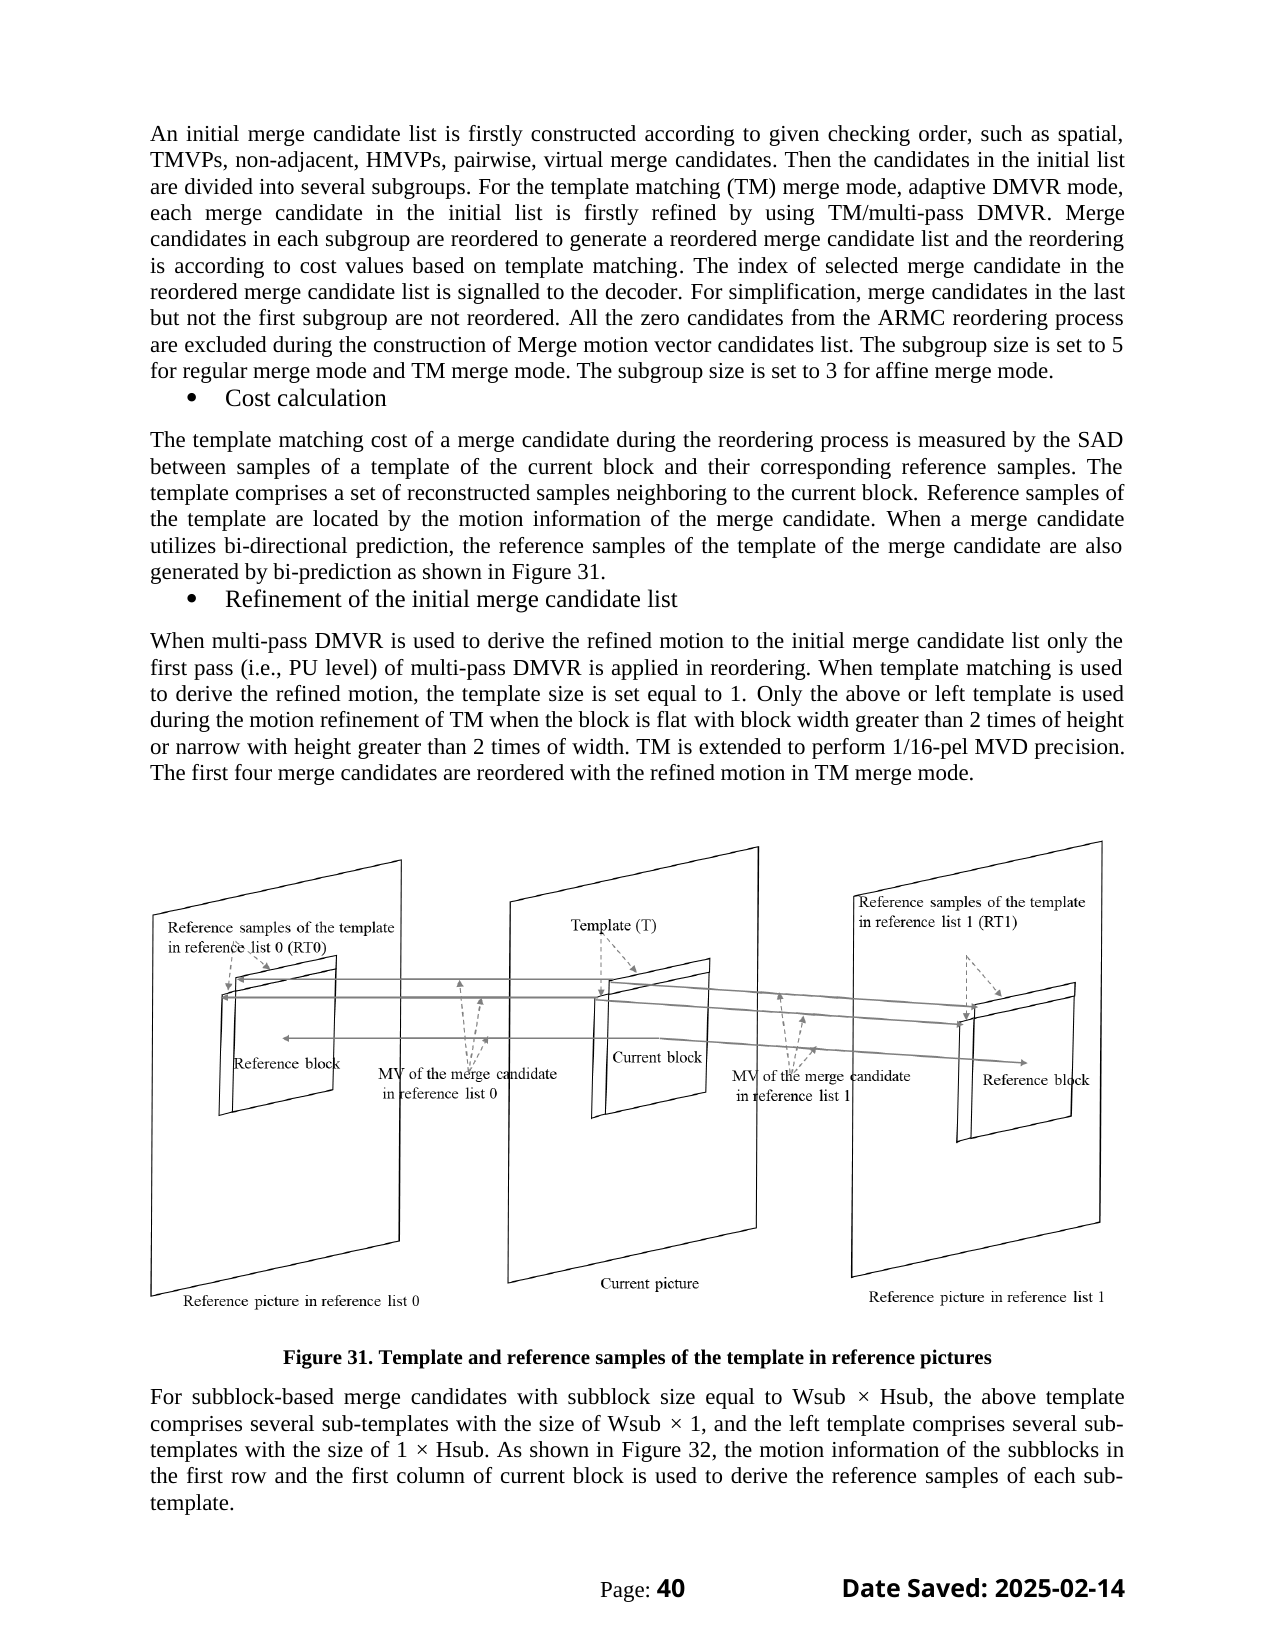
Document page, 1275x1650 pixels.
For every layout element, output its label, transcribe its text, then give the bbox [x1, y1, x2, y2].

list Cost calculation [187, 383, 1125, 412]
text For subblock-based merge candidates with subblock size equal to Wsub × Hsub, the above template comprises several sub-templates with the size of Wsub × 1, and the left template comprises several sub-templates with the size of 1 × Hsub. As shown in Figure 32, the motion information of the subblocks in the first row and the first column of current block is used to derive the reference samples of each sub-template. [150, 1383, 1125, 1515]
text Figure 31. Template and reference samples of the template in reference pictures [150, 1345, 1125, 1369]
list Refinement of the initial merge candidate list [187, 584, 1125, 613]
text An initial merge candidate list is firstly constructed according to given checking order, such as spatial, TMVPs, non-adjacent, HMVPs, pairwise, virtual merge candidates. Then the candidates in the initial list are divided into several subgroups. For the template matching (TM) merge mode, adaptive DMVR mode, each merge candidate in the initial list is firstly refined by using TM/multi-pass DMVR. Merge candidates in each subgroup are reordered to generate a reordered merge candidate list and the reordering is according to cost values based on template matching. The index of selected merge candidate in the reordered merge candidate list is signalled to the decoder. For simplification, merge candidates in the last but not the first subgroup are not reordered. All the zero candidates from the ARMC reordering process are excluded during the construction of Merge motion vector candidates list. The subgroup size is set to 5 for regular merge mode and TM merge mode. The subgroup size is set to 3 for affine merge mode. [150, 120, 1125, 383]
text The template matching cost of a merge candidate during the reordering process is measured by the SAD between samples of a template of the current block and their corresponding reference samples. The template comprises a set of reconstructed samples neighboring to the current block. Reference samples of the template are located by the motion information of the merge candidate. When a merge candidate utilizes bi-directional prediction, the reference samples of the template of the merge candidate are also generated by bi-prediction as shown in Figure 31. [150, 426, 1125, 584]
picture [150, 840, 1125, 1320]
text When multi-pass DMVR is used to derive the refined motion to the initial merge candidate list only the first pass (i.e., PU level) of multi-pass DMVR is applied in reordering. When template matching is used to derive the refined motion, the template size is set equal to 1. Only the above or left template is used during the motion refinement of TM when the block is flat with block width greater than 2 times of height or narrow with height greater than 2 times of width. TM is extended to perform 1/16-pel MVD precision. The first four merge candidates are reordered with the refined motion in TM merge mode. [150, 627, 1125, 786]
